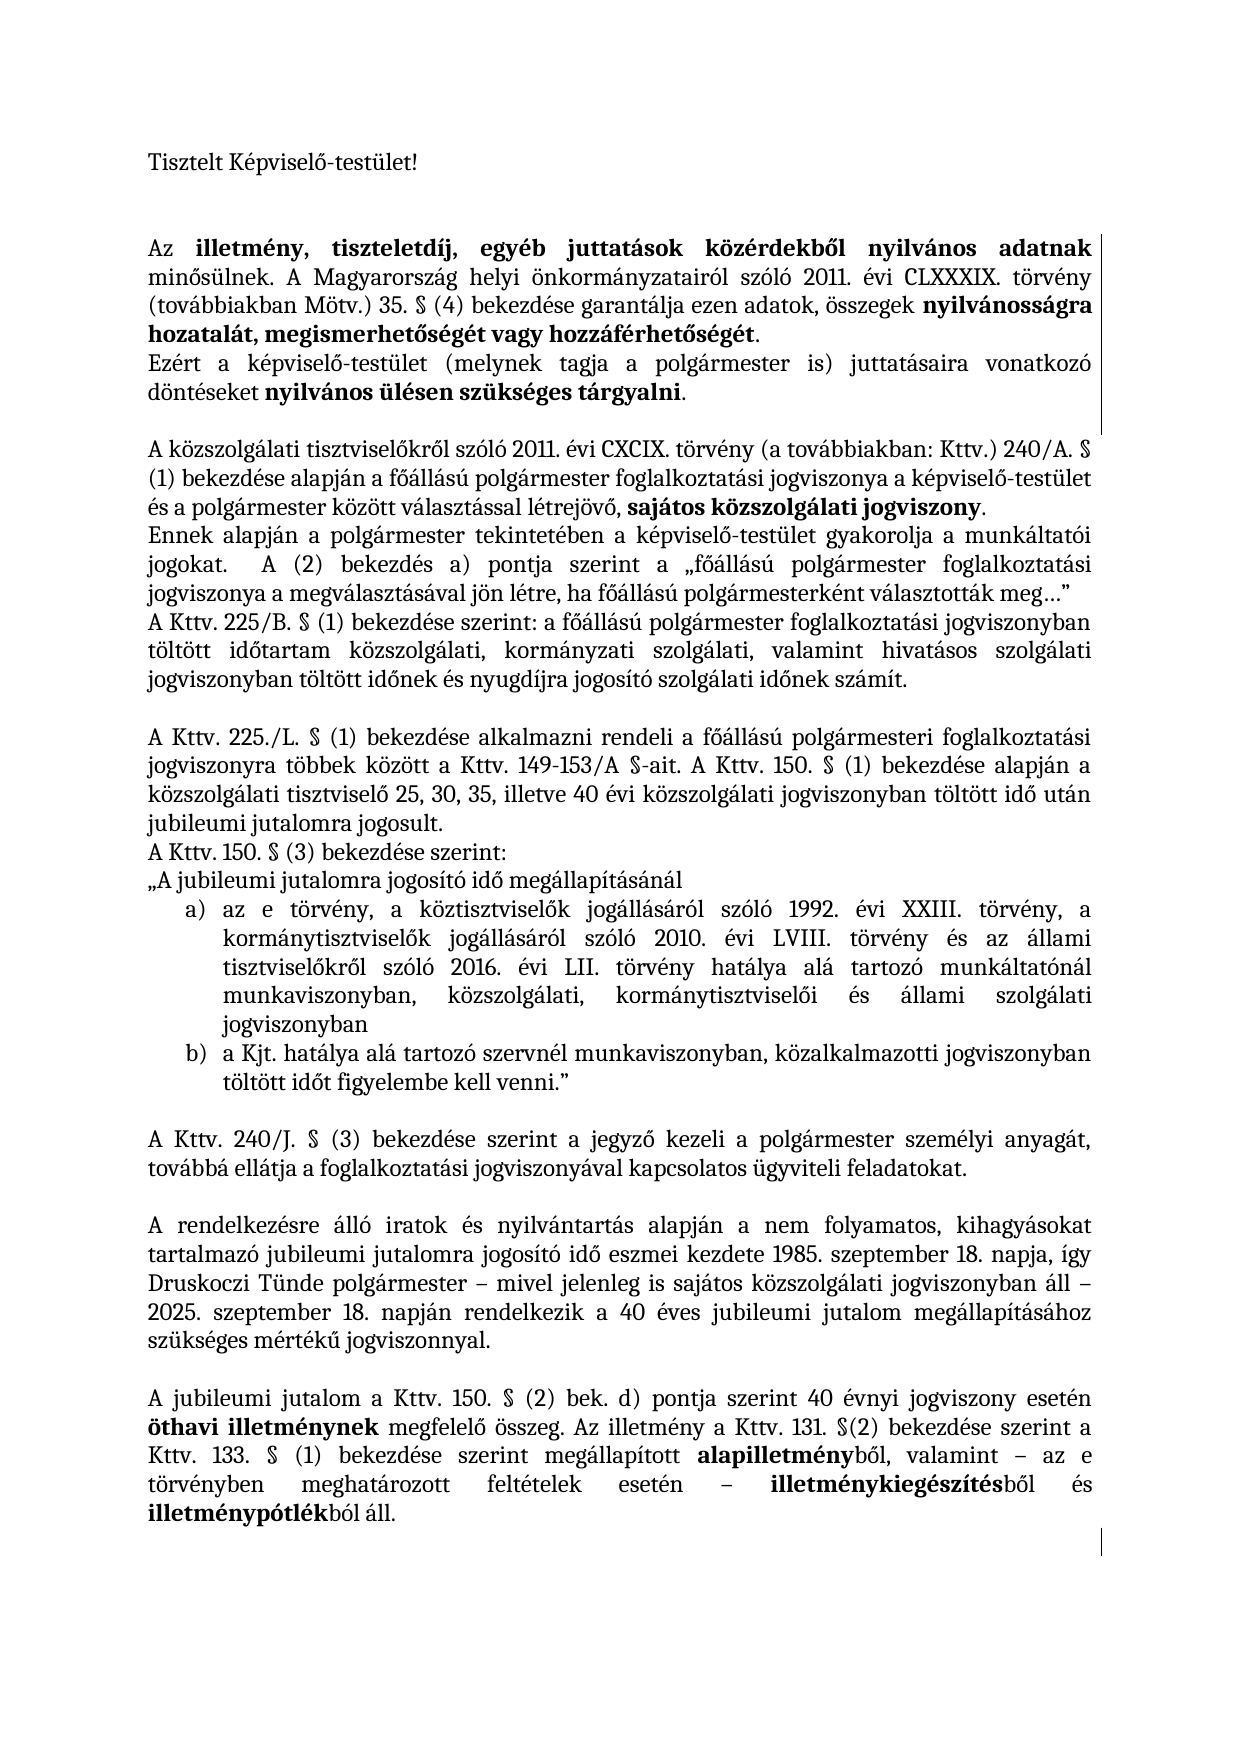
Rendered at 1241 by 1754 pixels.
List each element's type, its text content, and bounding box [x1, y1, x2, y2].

list a Kjt. hatálya alá tartozó szervnél munkaviszonyban, közalkalmazotti jogviszonyban töltött időt figyelembe kell venni.” [185, 1039, 1093, 1096]
text A közszolgálati tisztviselőkről szóló 2011. évi CXCIX. törvény (a továbbiakban: Kttv.) 240/A. § (1) bekezdése alapján a főállású polgármester foglalkoztatási jogviszonya a képviselő-testület és a polgármester között választással létrejövő, sajátos közszolgálati jogviszony. [148, 435, 1093, 521]
text Tisztelt Képviselő-testület! [148, 148, 1093, 176]
text Ezért a képviselő-testület (melynek tagja a polgármester is) juttatásaira vonatkozó döntéseket nyilvános ülésen szükséges tárgyalni. [148, 349, 1093, 406]
text A jubileumi jutalom a Kttv. 150. § (2) bek. d) pontja szerint 40 évnyi jogviszony esetén öthavi illetménynek megfelelő összeg. Az illetmény a Kttv. 131. §(2) bekezdése szerint a Kttv. 133. § (1) bekezdése szerint megállapított alapilletményből, valamint – az e törvényben meghatározott feltételek esetén – illetménykiegészítésből és illetménypótlékból áll. [148, 1384, 1093, 1528]
text Az illetmény, tiszteletdíj, egyéb juttatások közérdekből nyilvános adatnak minősülnek. A Magyarország helyi önkormányzatairól szóló 2011. évi CLXXXIX. törvény (továbbiakban Mötv.) 35. § (4) bekezdése garantálja ezen adatok, összegek nyilvánosságra hozatalát, megismerhetőségét vagy hozzáférhetőségét. [148, 234, 1093, 349]
list az e törvény, a köztisztviselők jogállásáról szóló 1992. évi XXIII. törvény, a kormánytisztviselők jogállásáról szóló 2010. évi LVIII. törvény és az állami tisztviselőkről szóló 2016. évi LII. törvény hatálya alá tartozó munkáltatónál munkaviszonyban, közszolgálati, kormánytisztviselői és állami szolgálati jogviszonyban [185, 895, 1093, 1039]
text A rendelkezésre álló iratok és nyilvántartás alapján a nem folyamatos, kihagyásokat tartalmazó jubileumi jutalomra jogosító idő eszmei kezdete 1985. szeptember 18. napja, így Druskoczi Tünde polgármester – mivel jelenleg is sajátos közszolgálati jogviszonyban áll – 2025. szeptember 18. napján rendelkezik a 40 éves jubileumi jutalom megállapításához szükséges mértékű jogviszonnyal. [148, 1211, 1093, 1355]
text A Kttv. 225/B. § (1) bekezdése szerint: a főállású polgármester foglalkoztatási jogviszonyban töltött időtartam közszolgálati, kormányzati szolgálati, valamint hivatásos szolgálati jogviszonyban töltött időnek és nyugdíjra jogosító szolgálati időnek számít. [148, 608, 1093, 694]
text A Kttv. 150. § (3) bekezdése szerint: [148, 838, 1093, 866]
text A Kttv. 225./L. § (1) bekezdése alkalmazni rendeli a főállású polgármesteri foglalkoztatási jogviszonyra többek között a Kttv. 149-153/A §-ait. A Kttv. 150. § (1) bekezdése alapján a közszolgálati tisztviselő 25, 30, 35, illetve 40 évi közszolgálati jogviszonyban töltött idő után jubileumi jutalomra jogosult. [148, 723, 1093, 838]
text Ennek alapján a polgármester tekintetében a képviselő-testület gyakorolja a munkáltatói jogokat. A (2) bekezdés a) pontja szerint a „főállású polgármester foglalkoztatási jogviszonya a megválasztásával jön létre, ha főállású polgármesterként választották meg…” [148, 521, 1093, 608]
text A Kttv. 240/J. § (3) bekezdése szerint a jegyző kezeli a polgármester személyi anyagát, továbbá ellátja a foglalkoztatási jogviszonyával kapcsolatos ügyviteli feladatokat. [148, 1125, 1093, 1183]
text „A jubileumi jutalomra jogosító idő megállapításánál [148, 866, 1093, 895]
